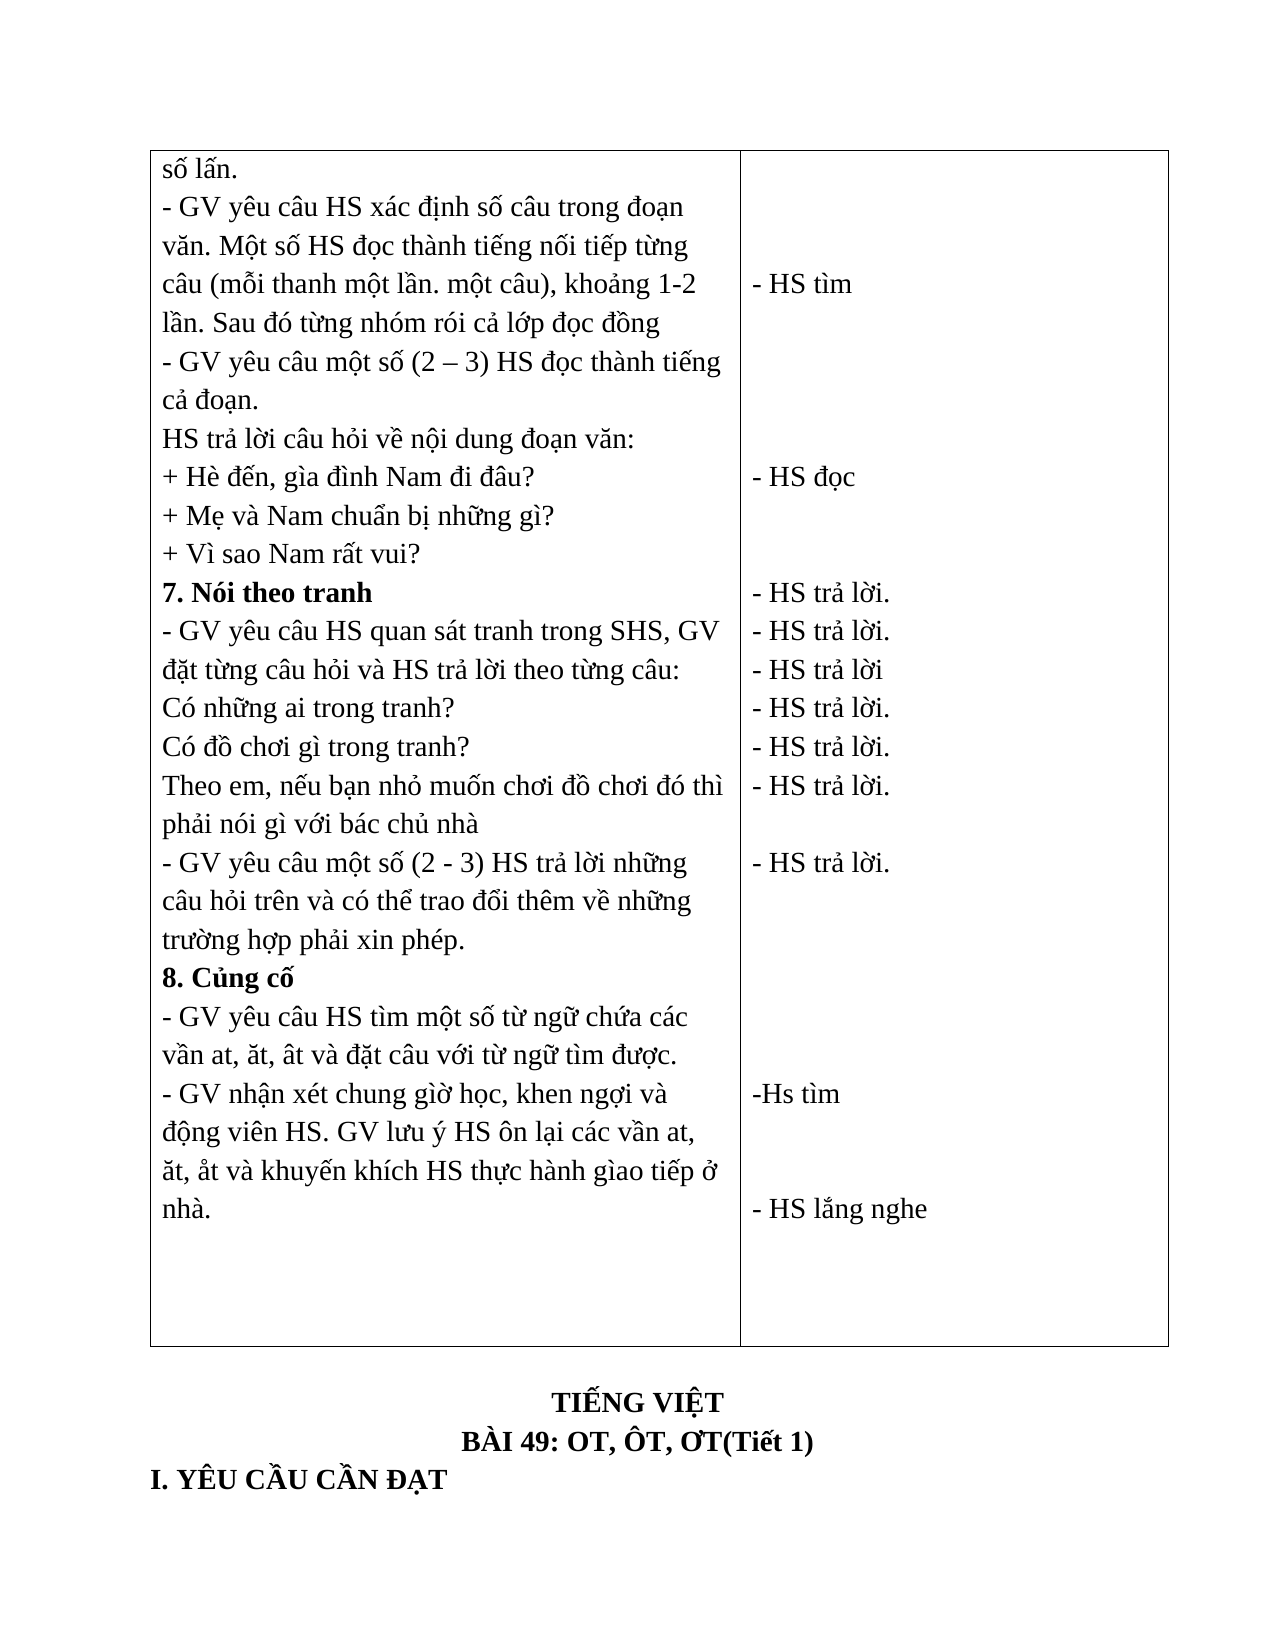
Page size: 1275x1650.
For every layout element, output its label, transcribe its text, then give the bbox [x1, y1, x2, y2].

text I. YÊU CẦU CẦN ĐẠT [150, 1462, 1125, 1496]
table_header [741, 151, 1168, 1346]
text BÀI 49: OT, ÔT, ƠT(Tiết 1) [150, 1424, 1125, 1457]
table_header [151, 151, 740, 1346]
text TIẾNG VIỆT [150, 1385, 1125, 1419]
